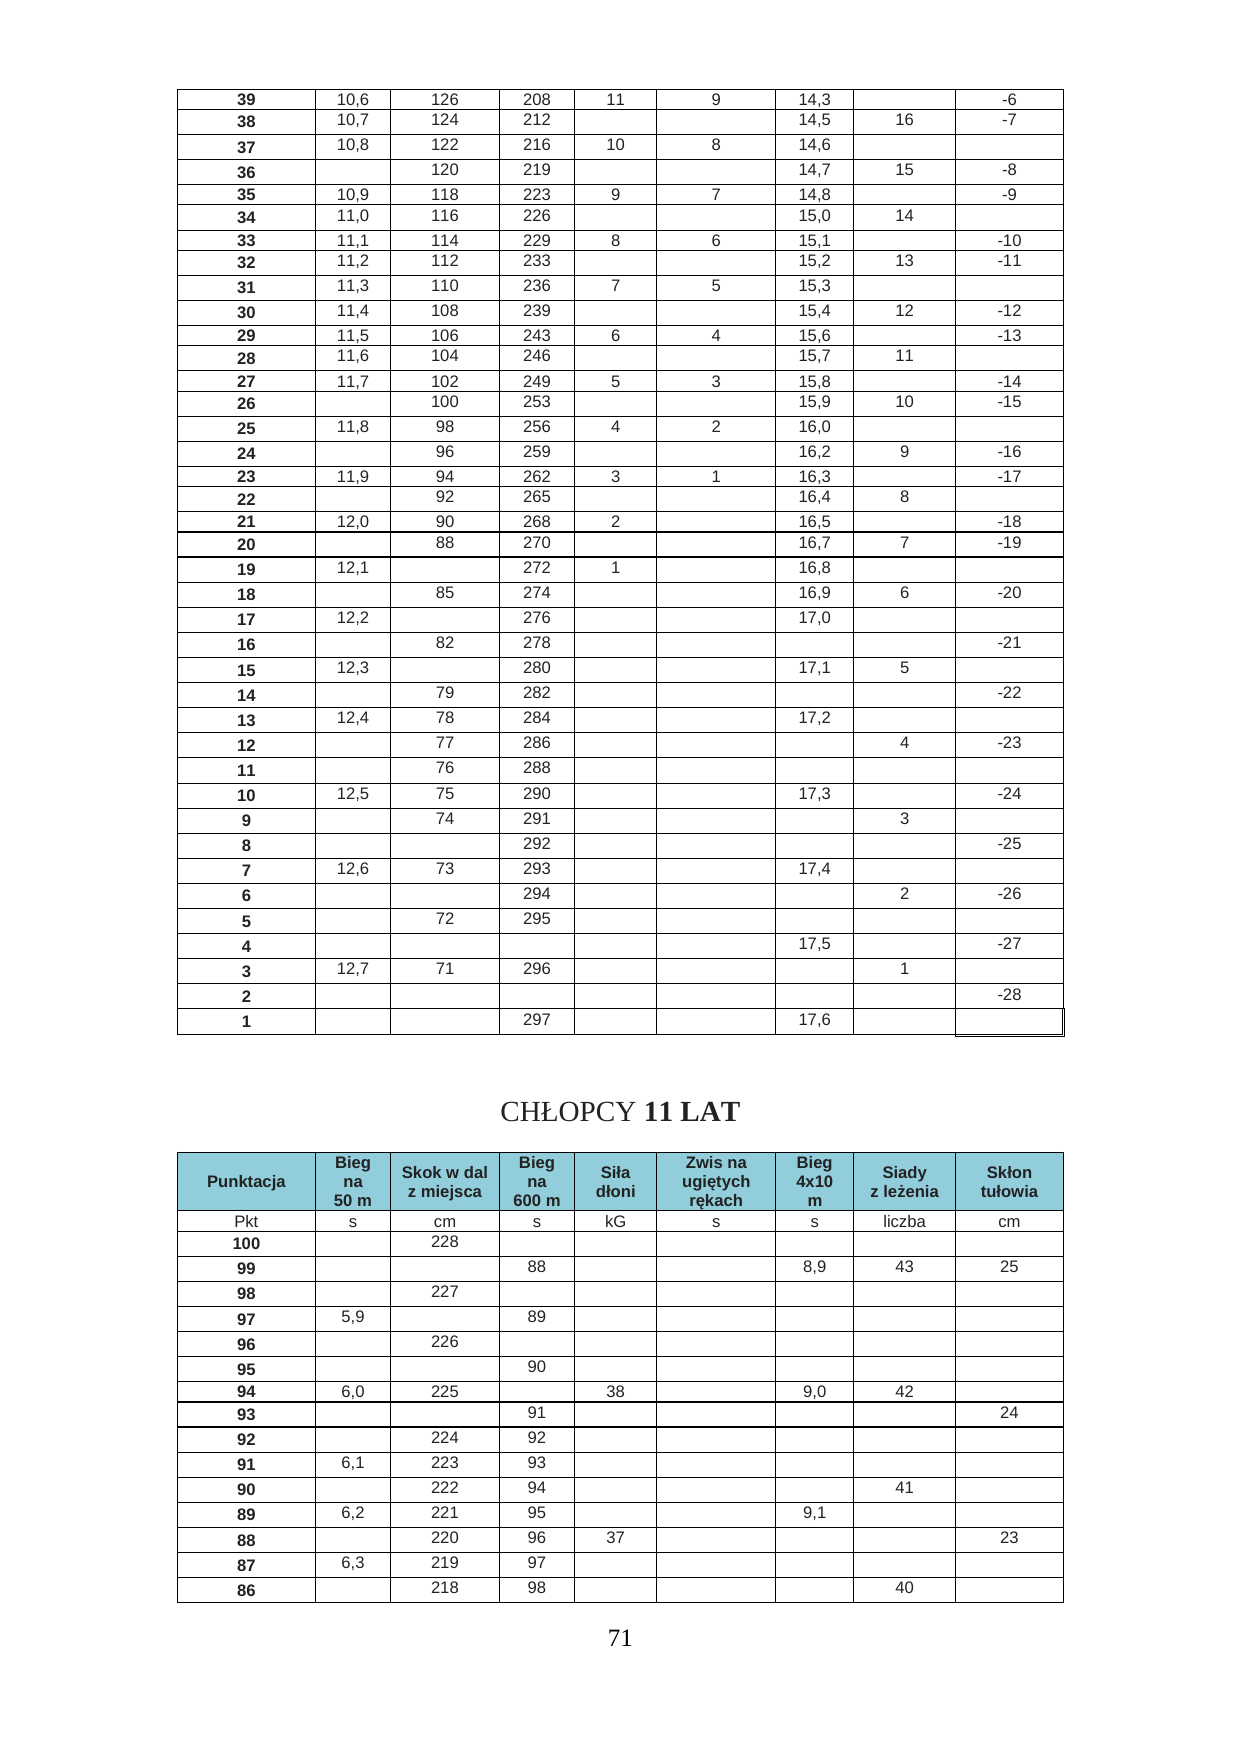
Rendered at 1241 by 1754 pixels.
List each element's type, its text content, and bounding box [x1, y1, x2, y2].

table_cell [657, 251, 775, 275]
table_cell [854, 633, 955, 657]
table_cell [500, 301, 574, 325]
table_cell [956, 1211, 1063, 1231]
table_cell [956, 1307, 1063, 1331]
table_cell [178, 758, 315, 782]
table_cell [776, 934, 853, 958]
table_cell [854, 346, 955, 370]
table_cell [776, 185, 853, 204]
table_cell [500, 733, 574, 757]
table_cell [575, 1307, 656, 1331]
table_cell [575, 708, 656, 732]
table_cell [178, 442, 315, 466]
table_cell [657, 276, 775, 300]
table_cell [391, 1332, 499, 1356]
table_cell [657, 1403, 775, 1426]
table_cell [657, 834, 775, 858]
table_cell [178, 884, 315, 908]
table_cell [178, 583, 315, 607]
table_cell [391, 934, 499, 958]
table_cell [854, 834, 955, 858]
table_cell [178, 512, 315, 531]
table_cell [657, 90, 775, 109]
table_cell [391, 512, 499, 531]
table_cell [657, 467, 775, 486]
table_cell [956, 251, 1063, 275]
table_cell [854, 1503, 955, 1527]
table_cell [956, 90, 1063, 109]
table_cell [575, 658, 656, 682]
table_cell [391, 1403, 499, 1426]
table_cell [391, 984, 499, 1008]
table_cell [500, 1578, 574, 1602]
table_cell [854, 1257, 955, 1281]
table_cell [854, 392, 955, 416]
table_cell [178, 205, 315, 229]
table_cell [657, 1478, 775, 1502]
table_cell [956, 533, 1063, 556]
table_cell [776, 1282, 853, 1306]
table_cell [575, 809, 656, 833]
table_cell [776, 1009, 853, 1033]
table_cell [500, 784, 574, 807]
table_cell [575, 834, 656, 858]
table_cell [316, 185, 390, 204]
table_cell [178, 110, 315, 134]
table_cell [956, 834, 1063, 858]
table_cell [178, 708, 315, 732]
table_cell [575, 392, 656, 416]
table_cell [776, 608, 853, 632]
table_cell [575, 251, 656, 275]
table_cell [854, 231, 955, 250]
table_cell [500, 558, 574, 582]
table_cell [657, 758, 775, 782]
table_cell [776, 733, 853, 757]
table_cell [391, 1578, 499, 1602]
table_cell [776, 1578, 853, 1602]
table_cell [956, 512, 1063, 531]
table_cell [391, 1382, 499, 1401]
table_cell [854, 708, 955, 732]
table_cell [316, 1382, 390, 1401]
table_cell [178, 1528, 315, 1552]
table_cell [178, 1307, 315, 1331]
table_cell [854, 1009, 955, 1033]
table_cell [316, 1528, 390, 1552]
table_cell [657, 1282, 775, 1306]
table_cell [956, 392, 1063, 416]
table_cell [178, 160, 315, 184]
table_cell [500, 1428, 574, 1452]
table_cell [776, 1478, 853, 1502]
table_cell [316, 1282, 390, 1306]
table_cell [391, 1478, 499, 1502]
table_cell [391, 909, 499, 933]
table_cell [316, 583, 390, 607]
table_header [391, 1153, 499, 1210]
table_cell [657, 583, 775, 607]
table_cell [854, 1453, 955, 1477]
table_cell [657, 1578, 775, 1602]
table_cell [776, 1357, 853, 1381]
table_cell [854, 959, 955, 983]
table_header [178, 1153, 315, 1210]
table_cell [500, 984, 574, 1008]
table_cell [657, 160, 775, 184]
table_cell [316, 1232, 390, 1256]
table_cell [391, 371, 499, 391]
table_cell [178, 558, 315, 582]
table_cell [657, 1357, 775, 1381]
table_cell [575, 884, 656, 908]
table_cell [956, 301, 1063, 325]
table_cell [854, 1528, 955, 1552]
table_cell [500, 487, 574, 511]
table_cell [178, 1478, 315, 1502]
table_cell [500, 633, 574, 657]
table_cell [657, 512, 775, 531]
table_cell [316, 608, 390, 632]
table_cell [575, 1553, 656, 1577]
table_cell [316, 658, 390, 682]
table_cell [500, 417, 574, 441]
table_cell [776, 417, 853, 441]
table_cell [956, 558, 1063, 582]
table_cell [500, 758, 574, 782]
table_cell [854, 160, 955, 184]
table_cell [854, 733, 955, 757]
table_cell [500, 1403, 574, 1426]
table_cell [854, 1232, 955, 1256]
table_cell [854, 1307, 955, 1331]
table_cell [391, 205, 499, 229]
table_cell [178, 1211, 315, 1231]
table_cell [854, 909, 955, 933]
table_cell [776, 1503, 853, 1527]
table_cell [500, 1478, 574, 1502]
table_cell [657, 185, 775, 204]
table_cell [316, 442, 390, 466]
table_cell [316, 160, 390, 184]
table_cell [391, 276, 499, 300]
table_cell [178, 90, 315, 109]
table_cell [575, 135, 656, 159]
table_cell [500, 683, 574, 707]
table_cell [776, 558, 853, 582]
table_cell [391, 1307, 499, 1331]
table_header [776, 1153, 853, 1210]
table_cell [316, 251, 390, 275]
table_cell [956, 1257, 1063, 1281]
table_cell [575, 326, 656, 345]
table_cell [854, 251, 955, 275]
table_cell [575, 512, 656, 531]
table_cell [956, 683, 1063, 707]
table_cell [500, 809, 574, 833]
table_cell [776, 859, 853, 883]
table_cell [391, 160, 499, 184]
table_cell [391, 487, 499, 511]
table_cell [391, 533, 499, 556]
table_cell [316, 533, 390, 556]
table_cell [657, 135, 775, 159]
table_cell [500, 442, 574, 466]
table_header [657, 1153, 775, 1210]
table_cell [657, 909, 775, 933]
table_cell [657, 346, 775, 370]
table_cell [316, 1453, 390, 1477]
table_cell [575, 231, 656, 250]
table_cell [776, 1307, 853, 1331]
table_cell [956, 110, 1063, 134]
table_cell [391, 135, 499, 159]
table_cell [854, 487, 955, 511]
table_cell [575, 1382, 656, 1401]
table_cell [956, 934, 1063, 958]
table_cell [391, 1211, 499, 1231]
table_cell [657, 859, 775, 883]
text CHŁOPCY 11 LAT [148, 1094, 1092, 1128]
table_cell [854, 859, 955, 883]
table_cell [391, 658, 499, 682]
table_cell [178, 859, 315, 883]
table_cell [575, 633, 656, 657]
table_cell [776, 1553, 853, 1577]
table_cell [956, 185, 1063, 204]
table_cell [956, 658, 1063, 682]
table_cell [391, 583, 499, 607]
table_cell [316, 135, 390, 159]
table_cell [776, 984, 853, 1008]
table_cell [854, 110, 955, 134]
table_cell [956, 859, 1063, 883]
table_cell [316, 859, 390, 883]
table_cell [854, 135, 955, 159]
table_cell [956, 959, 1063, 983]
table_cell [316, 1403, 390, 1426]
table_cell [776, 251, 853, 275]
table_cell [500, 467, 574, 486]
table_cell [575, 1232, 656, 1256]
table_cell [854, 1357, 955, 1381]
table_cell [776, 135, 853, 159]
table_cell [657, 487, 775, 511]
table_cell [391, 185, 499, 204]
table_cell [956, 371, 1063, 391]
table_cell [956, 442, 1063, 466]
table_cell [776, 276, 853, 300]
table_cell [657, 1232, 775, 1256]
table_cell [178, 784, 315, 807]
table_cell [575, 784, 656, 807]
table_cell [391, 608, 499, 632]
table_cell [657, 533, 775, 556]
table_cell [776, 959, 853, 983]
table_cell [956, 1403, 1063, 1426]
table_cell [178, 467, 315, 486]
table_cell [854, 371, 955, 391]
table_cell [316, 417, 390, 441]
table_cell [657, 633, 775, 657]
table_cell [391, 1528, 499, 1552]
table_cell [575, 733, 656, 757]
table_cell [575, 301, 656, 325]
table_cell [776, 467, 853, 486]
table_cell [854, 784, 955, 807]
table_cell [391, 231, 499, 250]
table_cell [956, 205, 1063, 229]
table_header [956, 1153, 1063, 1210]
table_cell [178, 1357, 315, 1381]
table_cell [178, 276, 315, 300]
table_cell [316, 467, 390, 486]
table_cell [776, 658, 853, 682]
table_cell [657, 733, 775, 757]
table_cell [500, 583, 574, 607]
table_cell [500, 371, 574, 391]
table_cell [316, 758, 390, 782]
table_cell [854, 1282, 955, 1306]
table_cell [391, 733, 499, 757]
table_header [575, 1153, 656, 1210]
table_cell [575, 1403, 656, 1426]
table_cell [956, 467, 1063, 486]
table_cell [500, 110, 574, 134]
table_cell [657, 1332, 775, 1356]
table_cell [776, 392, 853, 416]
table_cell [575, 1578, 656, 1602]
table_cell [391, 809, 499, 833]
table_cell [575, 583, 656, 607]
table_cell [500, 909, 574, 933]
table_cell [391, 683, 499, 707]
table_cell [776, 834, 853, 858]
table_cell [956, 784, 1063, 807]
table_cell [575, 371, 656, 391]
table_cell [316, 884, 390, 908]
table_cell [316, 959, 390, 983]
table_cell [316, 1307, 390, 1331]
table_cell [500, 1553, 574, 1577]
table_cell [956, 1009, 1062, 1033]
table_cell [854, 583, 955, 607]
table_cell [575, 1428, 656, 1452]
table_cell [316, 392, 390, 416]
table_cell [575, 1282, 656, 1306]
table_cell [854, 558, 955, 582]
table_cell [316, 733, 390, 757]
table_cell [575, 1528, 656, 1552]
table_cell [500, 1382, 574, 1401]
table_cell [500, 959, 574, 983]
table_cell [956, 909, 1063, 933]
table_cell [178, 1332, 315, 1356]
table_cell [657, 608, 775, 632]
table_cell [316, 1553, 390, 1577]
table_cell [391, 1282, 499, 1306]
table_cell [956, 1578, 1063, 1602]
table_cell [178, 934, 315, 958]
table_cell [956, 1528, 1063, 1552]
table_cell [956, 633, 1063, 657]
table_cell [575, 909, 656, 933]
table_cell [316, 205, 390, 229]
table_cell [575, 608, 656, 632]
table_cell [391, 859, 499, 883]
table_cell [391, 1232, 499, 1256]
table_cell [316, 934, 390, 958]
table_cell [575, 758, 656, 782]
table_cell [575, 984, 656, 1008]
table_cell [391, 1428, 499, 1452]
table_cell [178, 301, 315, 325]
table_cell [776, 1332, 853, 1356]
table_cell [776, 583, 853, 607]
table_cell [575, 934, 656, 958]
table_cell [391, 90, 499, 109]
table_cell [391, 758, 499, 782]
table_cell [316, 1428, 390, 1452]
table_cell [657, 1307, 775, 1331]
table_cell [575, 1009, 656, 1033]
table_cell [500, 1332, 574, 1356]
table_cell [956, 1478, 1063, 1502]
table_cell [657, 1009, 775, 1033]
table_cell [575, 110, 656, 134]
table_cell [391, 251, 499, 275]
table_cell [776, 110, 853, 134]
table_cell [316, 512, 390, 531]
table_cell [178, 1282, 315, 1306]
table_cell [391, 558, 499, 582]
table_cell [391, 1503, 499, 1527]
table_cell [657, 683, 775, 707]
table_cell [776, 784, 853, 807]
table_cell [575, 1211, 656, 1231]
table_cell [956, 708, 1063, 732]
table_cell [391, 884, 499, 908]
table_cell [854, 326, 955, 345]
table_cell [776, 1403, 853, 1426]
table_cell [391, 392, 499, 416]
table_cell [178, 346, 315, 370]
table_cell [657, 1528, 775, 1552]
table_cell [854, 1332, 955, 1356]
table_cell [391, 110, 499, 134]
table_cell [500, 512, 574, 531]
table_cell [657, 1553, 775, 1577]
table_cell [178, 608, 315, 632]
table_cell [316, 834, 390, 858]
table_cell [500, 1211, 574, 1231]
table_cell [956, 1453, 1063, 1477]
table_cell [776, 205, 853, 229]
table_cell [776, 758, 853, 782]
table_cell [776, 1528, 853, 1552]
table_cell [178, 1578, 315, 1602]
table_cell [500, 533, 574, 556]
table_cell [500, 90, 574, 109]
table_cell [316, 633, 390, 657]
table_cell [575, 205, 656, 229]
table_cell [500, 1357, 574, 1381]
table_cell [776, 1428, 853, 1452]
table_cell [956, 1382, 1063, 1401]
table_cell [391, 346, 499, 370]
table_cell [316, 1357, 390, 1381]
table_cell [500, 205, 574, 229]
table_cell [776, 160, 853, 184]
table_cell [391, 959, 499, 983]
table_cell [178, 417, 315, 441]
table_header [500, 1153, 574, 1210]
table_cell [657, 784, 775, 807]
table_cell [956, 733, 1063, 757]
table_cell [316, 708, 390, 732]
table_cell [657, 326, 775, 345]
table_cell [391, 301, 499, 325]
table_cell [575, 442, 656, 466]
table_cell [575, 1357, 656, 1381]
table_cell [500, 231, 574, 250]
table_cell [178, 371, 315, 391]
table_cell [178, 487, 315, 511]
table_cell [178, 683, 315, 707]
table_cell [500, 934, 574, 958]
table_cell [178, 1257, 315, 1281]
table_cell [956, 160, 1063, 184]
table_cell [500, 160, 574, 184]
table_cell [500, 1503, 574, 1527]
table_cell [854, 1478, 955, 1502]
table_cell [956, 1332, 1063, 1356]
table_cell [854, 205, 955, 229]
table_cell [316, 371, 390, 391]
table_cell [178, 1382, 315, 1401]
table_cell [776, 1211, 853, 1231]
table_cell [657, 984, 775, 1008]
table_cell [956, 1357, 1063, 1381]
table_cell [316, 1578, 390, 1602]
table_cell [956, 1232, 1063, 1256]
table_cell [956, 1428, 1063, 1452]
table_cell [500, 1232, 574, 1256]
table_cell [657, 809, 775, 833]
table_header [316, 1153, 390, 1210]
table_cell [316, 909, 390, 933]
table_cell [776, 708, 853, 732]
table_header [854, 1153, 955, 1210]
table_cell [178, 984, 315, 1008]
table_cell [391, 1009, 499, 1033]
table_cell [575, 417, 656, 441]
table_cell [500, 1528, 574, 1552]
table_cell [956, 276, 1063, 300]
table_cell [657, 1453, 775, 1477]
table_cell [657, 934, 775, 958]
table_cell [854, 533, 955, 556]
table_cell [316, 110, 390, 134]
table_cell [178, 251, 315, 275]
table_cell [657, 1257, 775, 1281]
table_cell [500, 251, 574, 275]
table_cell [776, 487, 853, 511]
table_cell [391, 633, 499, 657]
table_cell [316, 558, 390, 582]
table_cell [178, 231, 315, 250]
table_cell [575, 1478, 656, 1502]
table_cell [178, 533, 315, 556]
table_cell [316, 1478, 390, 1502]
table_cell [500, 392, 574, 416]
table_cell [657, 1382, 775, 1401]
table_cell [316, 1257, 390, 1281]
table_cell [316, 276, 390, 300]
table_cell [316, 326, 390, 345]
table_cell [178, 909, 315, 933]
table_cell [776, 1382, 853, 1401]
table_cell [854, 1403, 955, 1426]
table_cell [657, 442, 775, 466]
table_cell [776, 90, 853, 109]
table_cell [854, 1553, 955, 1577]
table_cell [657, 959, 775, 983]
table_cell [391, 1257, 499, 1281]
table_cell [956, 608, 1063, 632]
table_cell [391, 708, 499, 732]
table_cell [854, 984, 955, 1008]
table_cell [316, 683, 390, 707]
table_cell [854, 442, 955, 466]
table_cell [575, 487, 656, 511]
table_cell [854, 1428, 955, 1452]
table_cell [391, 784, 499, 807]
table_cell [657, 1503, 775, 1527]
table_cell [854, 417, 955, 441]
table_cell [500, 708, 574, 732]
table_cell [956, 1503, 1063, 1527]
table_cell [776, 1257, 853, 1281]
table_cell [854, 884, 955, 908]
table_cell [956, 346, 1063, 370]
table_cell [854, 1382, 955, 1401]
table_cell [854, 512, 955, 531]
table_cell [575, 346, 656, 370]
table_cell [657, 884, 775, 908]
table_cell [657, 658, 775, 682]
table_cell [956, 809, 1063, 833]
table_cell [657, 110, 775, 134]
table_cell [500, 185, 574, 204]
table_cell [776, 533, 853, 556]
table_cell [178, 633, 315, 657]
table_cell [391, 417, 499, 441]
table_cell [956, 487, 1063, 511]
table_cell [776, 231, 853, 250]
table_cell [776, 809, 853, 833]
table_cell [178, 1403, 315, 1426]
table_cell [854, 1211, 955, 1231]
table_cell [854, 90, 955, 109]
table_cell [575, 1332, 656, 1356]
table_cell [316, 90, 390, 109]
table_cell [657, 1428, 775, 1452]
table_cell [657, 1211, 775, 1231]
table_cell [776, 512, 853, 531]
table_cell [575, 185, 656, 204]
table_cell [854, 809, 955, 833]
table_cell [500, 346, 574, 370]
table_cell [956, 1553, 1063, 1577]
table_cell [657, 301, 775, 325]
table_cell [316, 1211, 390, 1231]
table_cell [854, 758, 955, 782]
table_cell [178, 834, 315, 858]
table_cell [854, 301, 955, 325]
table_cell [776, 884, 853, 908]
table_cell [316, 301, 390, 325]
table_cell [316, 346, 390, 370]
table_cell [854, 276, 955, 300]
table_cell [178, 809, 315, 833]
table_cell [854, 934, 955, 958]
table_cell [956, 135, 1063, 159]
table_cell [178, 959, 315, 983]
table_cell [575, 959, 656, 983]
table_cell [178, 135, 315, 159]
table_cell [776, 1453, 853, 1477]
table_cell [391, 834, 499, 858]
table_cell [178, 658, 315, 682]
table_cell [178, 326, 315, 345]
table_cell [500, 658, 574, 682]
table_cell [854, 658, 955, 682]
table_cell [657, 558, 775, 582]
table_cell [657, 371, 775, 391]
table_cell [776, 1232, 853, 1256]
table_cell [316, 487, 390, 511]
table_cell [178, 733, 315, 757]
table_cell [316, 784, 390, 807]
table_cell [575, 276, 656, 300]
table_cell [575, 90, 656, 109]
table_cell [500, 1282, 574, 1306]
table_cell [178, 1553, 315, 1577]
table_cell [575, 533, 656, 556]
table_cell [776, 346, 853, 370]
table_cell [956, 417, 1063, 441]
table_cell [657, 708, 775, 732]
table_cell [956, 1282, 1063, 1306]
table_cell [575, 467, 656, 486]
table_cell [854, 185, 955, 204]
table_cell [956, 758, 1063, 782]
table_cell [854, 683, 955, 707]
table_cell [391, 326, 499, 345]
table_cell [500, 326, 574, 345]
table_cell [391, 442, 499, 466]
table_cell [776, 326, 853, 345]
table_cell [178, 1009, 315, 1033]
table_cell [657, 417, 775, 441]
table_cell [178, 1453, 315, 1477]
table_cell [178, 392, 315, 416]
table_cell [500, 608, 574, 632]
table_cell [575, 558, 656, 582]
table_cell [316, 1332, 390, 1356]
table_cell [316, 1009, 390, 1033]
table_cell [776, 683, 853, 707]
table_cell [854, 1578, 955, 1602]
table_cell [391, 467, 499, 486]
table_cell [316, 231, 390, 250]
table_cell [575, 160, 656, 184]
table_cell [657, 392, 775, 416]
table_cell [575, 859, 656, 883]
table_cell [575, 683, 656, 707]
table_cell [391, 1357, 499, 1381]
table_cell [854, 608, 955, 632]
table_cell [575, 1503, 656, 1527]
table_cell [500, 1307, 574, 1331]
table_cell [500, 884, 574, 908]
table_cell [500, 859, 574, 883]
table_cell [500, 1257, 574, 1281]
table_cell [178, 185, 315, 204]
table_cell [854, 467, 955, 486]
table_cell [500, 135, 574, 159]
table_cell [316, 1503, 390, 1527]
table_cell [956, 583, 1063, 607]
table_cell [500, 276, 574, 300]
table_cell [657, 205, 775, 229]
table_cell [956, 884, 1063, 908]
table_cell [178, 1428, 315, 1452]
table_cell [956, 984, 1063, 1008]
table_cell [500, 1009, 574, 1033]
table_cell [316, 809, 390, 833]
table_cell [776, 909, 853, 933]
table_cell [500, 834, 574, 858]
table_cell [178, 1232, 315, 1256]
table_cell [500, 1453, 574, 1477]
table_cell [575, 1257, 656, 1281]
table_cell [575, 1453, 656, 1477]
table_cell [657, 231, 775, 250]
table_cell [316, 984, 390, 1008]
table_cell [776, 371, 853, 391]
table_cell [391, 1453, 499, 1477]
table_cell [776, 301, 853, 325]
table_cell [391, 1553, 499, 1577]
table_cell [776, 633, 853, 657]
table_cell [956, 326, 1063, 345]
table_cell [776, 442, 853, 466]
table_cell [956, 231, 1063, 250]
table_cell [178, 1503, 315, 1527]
